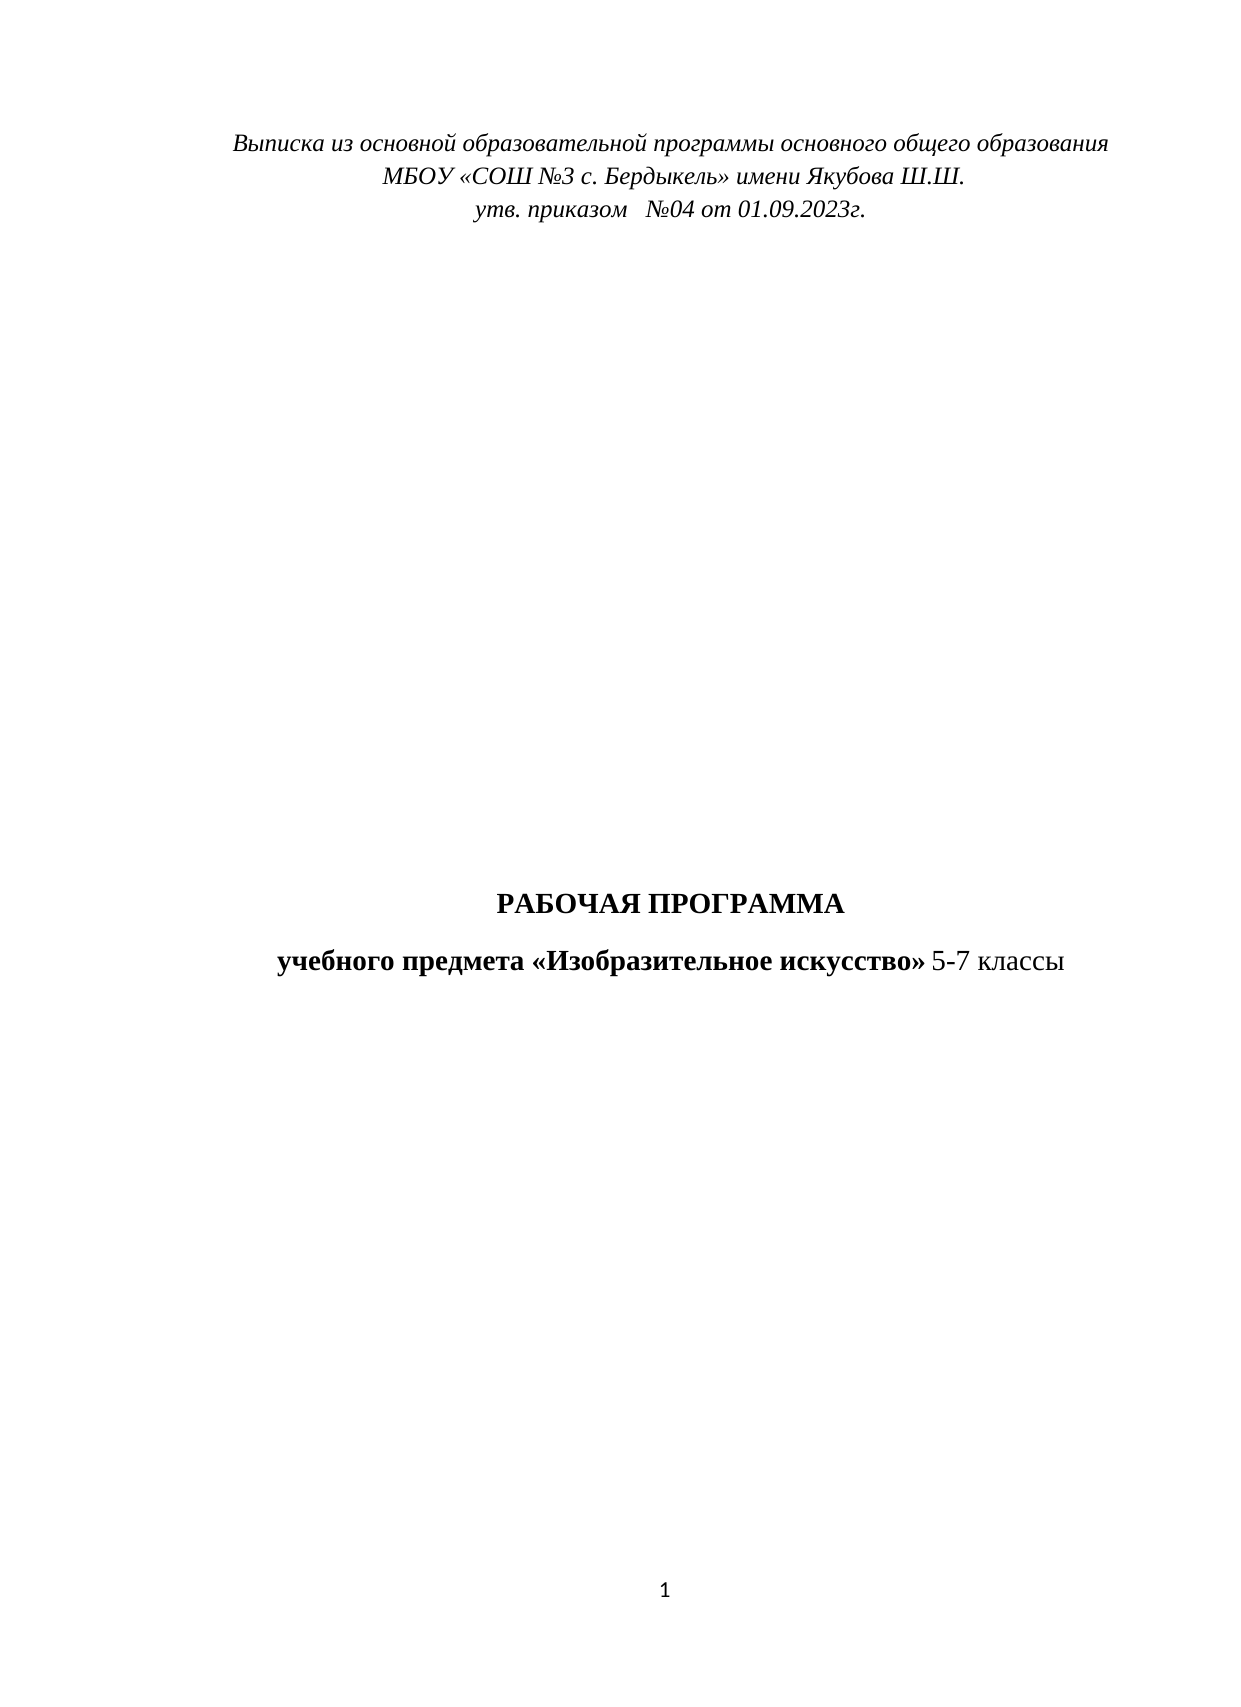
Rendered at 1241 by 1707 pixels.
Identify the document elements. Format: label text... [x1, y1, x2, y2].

text РАБОЧАЯ ПРОГРАММА [190, 886, 1152, 919]
text учебного предмета «Изобразительное искусство» 5-7 классы [190, 943, 1152, 976]
text утв. приказом №04 от 01.09.2023г. [190, 194, 1152, 222]
text Выписка из основной образовательной программы основного общего образования [190, 128, 1152, 156]
text МБОУ «СОШ №3 с. Бердыкель» имени Якубова Ш.Ш. [190, 161, 1152, 189]
